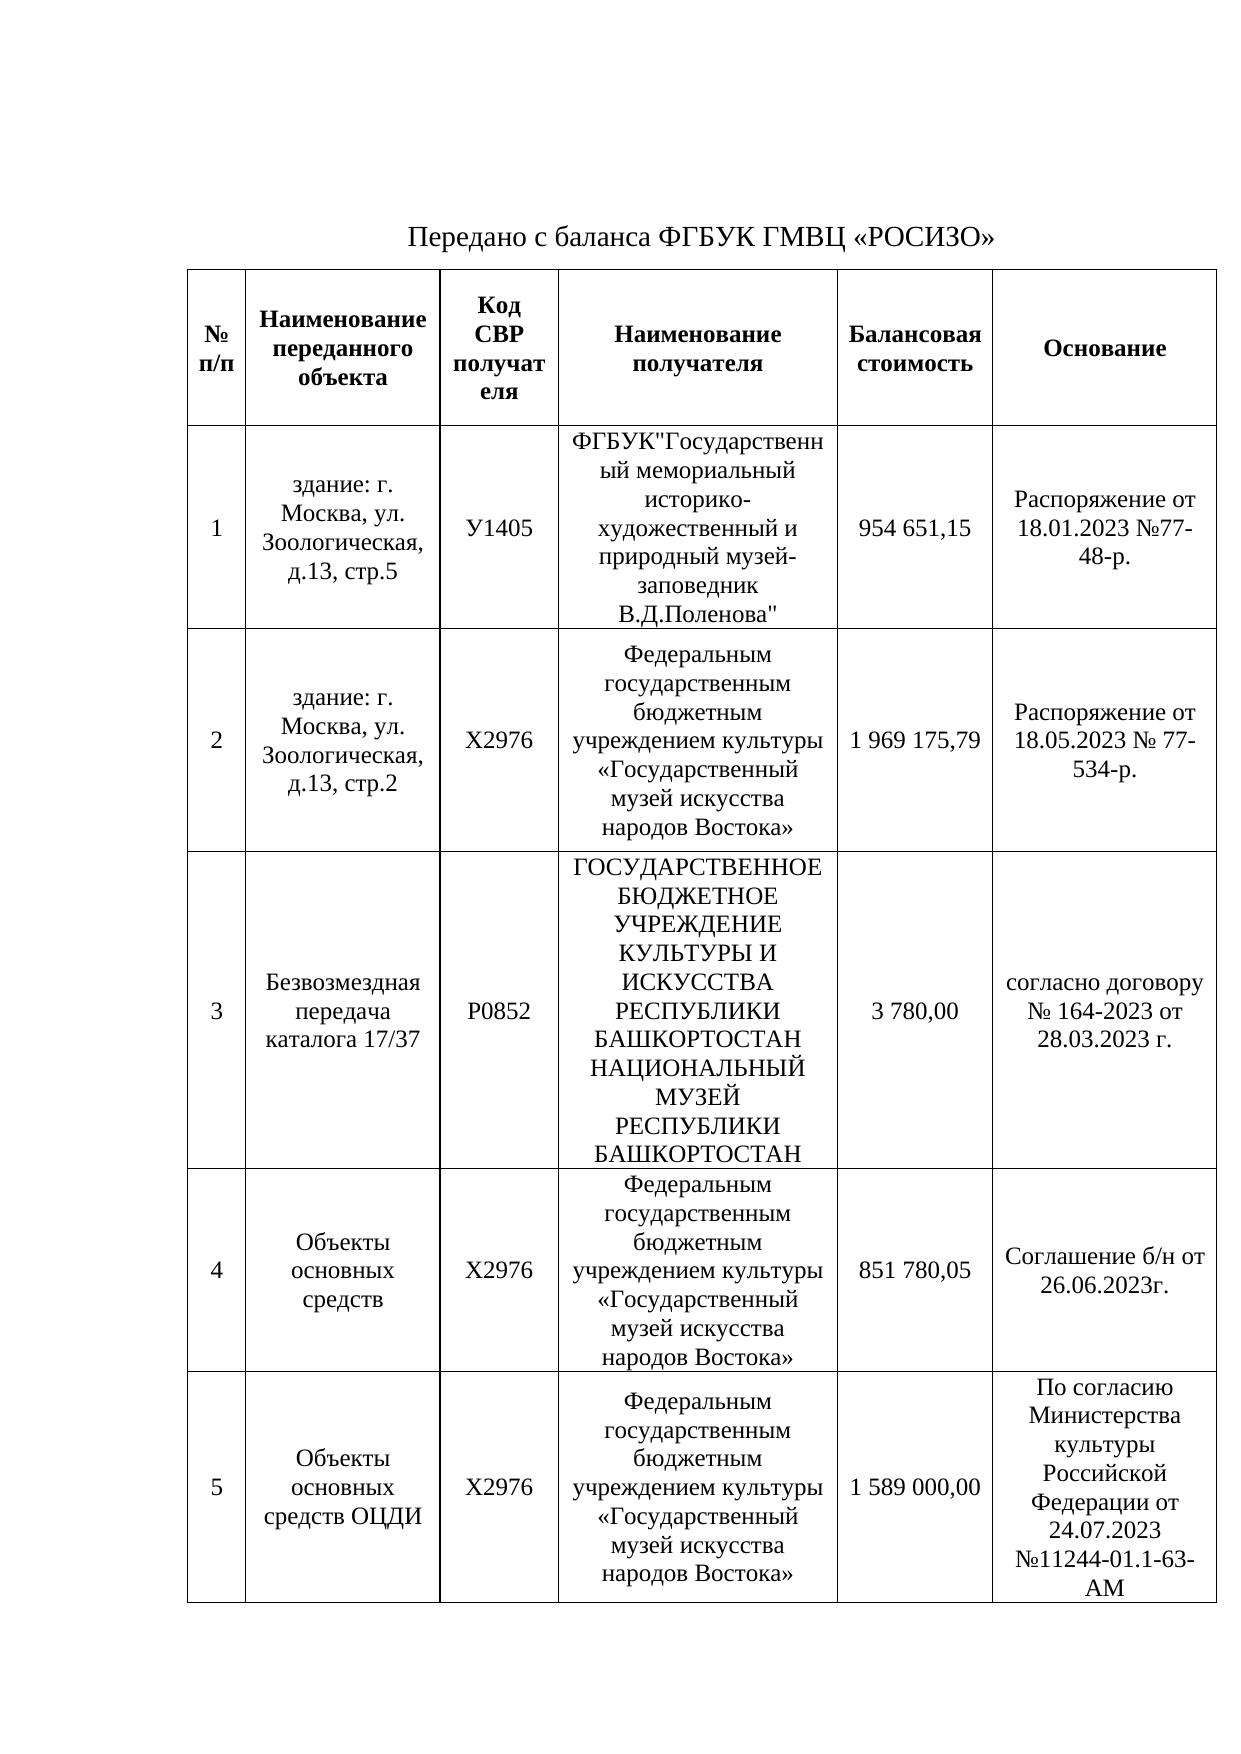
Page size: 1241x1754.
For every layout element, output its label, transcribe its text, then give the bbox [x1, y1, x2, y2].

table_cell Х2976 [441, 629, 558, 851]
table_cell 1 [188, 426, 245, 628]
table_cell Р0852 [441, 852, 558, 1168]
table_cell ФГБУК"Государственный мемориальный историко-художественный и природный музей-заповедник В.Д.Поленова" [559, 426, 837, 628]
table_cell Распоряжение от 18.01.2023 №77-48-р. [993, 426, 1216, 628]
table_cell Федеральным государственным бюджетным учреждением культуры «Государственный музей искусства народов Востока» [559, 629, 837, 851]
table_header № п/п [188, 270, 245, 425]
table_header Балансовая стоимость [838, 270, 992, 425]
table_cell Х2976 [441, 1372, 558, 1602]
table_cell По согласию Министерства культуры Российской Федерации от 24.07.2023 №11244-01.1-63-АМ [993, 1372, 1216, 1602]
table_cell 1 589 000,00 [838, 1372, 992, 1602]
table_cell 2 [188, 629, 245, 851]
table_cell 4 [188, 1169, 245, 1371]
table_cell 954 651,15 [838, 426, 992, 628]
table_cell Объекты основных средств ОЦДИ [246, 1372, 439, 1602]
table_cell ГОСУДАРСТВЕННОЕ БЮДЖЕТНОЕ УЧРЕЖДЕНИЕ КУЛЬТУРЫ И ИСКУССТВА РЕСПУБЛИКИ БАШКОРТОСТАН НАЦИОНАЛЬНЫЙ МУЗЕЙ РЕСПУБЛИКИ БАШКОРТОСТАН [559, 852, 837, 1168]
table_cell здание: г. Москва, ул. Зоологическая, д.13, стр.2 [246, 629, 439, 851]
text Передано с баланса ФГБУК ГМВЦ «РОСИЗО» [177, 219, 1152, 252]
table_cell Федеральным государственным бюджетным учреждением культуры «Государственный музей искусства народов Востока» [559, 1372, 837, 1602]
table_header Наименование переданного объекта [246, 270, 439, 425]
table_cell У1405 [441, 426, 558, 628]
table_cell 3 780,00 [838, 852, 992, 1168]
table_cell Федеральным государственным бюджетным учреждением культуры «Государственный музей искусства народов Востока» [559, 1169, 837, 1371]
table_cell Соглашение б/н от 26.06.2023г. [993, 1169, 1216, 1371]
table_cell 5 [188, 1372, 245, 1602]
table_header Основание [993, 270, 1216, 425]
table_header Код СВР получателя [441, 270, 558, 425]
table_header Наименование получателя [559, 270, 837, 425]
table_cell Х2976 [441, 1169, 558, 1371]
table_cell согласно договору № 164-2023 от 28.03.2023 г. [993, 852, 1216, 1168]
table_cell здание: г. Москва, ул. Зоологическая, д.13, стр.5 [246, 426, 439, 628]
table_cell 3 [188, 852, 245, 1168]
table_cell 1 969 175,79 [838, 629, 992, 851]
table_cell Распоряжение от 18.05.2023 № 77-534-р. [993, 629, 1216, 851]
table_cell 851 780,05 [838, 1169, 992, 1371]
table_cell Безвозмездная передача каталога 17/37 [246, 852, 439, 1168]
table_cell Объекты основных средств [246, 1169, 439, 1371]
